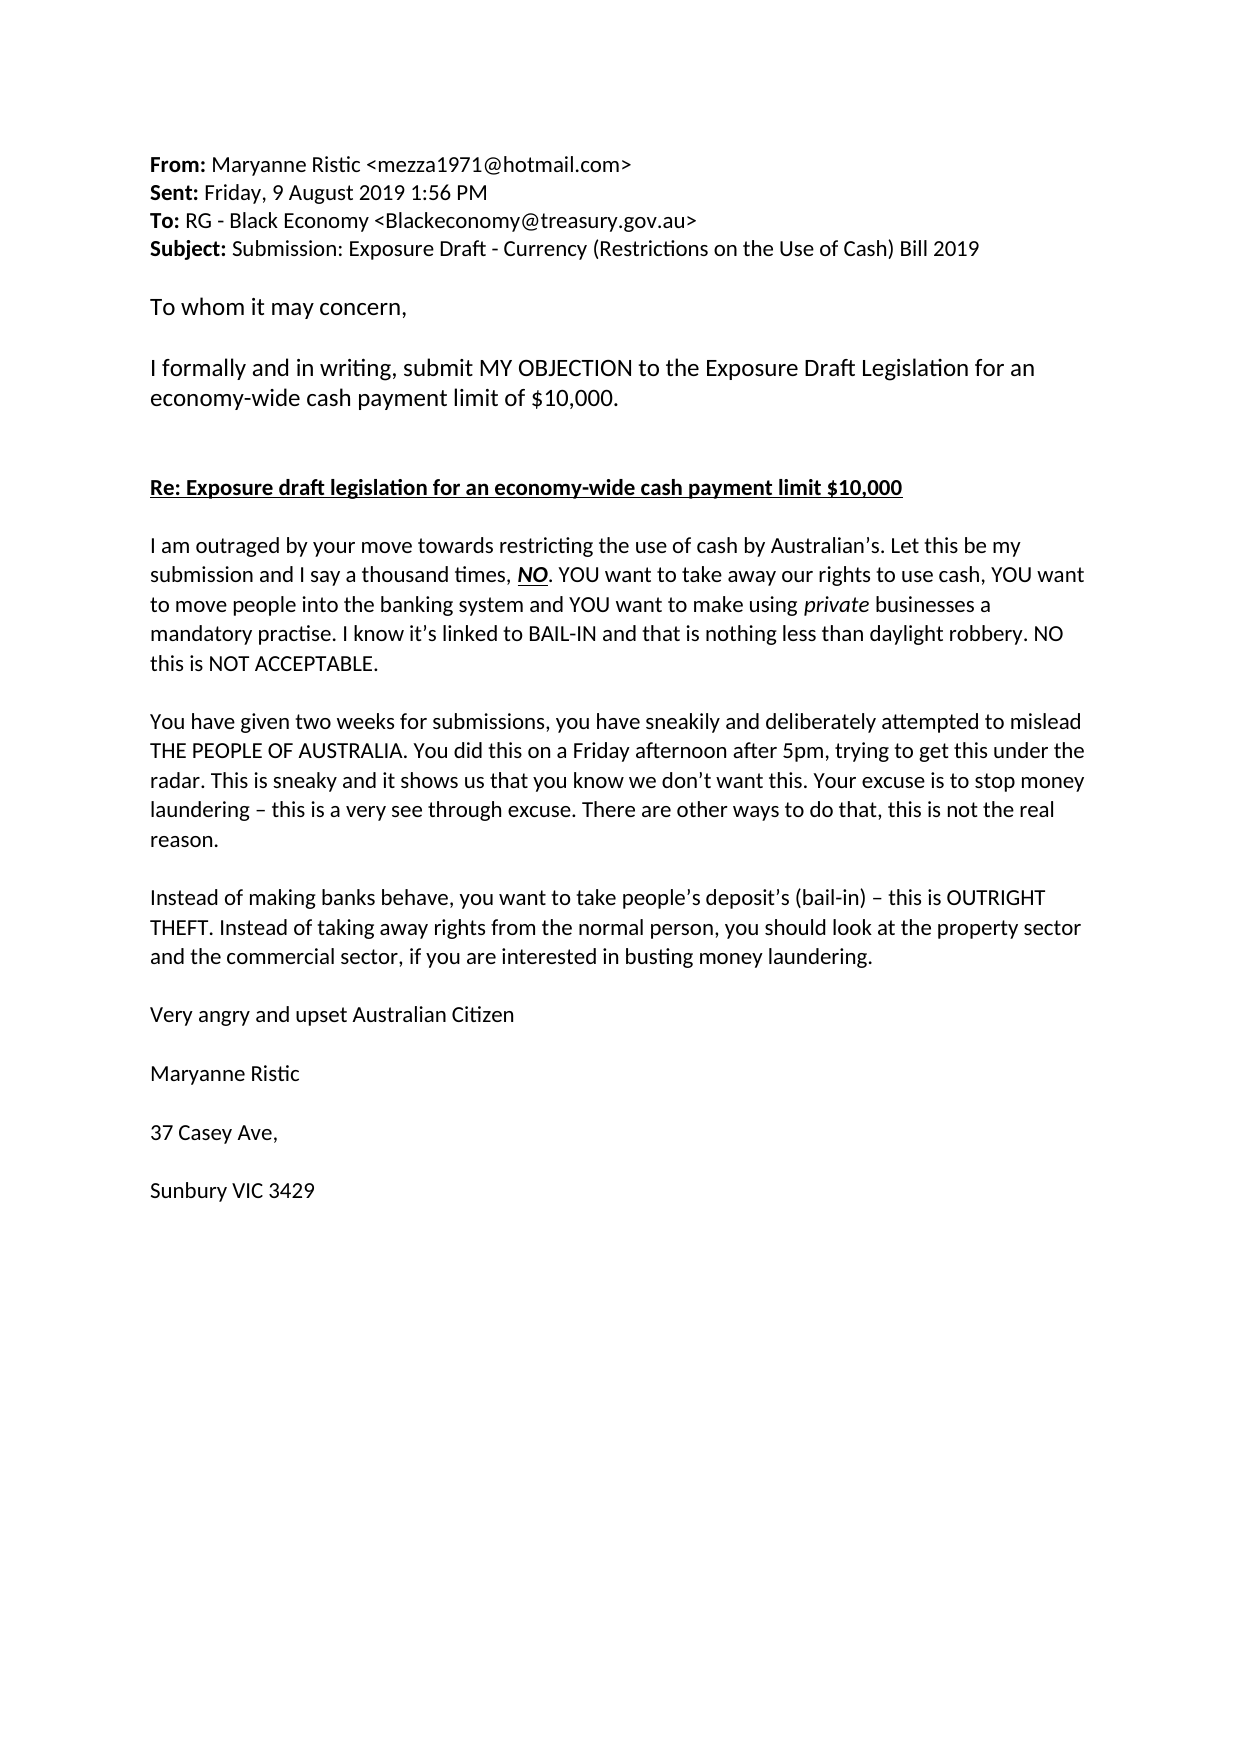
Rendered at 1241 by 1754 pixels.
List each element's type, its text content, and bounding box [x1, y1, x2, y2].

text From: Maryanne Ristic <mezza1971@hotmail.com> Sent: Friday, 9 August 2019 1:56 PM To: RG - Black Economy <Blackeconomy@treasury.gov.au> Subject: Submission: Exposure Draft - Currency (Restrictions on the Use of Cash) Bill 2019 [150, 150, 1090, 262]
text To whom it may concern, [150, 291, 1090, 321]
text Re: Exposure draft legislation for an economy-wide cash payment limit $10,000 [150, 473, 1090, 501]
text 37 Casey Ave, [150, 1118, 1090, 1146]
text I formally and in writing, submit MY OBJECTION to the Exposure Draft Legislation for an economy-wide cash payment limit of $10,000. [150, 352, 1090, 413]
text Very angry and upset Australian Citizen [150, 1001, 1090, 1028]
text Instead of making banks behave, you want to take people’s deposit’s (bail-in) – this is OUTRIGHT THEFT. Instead of taking away rights from the normal person, you should look at the property sector and the commercial sector, if you are interested in busting money laundering. [150, 883, 1090, 970]
text Maryanne Ristic [150, 1059, 1090, 1087]
text I am outraged by your move towards restricting the use of cash by Australian’s. Let this be my submission and I say a thousand times, NO. YOU want to take away our rights to use cash, YOU want to move people into the banking system and YOU want to make using private businesses a mandatory practise. I know it’s linked to BAIL-IN and that is nothing less than daylight robbery. NO this is NOT ACCEPTABLE. [150, 531, 1090, 677]
text Sunbury VIC 3429 [150, 1176, 1090, 1204]
text You have given two weeks for submissions, you have sneakily and deliberately attempted to mislead THE PEOPLE OF AUSTRALIA. You did this on a Friday afternoon after 5pm, trying to get this under the radar. This is sneaky and it shows us that you know we don’t want this. Your excuse is to stop money laundering – this is a very see through excuse. There are other ways to do that, this is not the real reason. [150, 707, 1090, 853]
